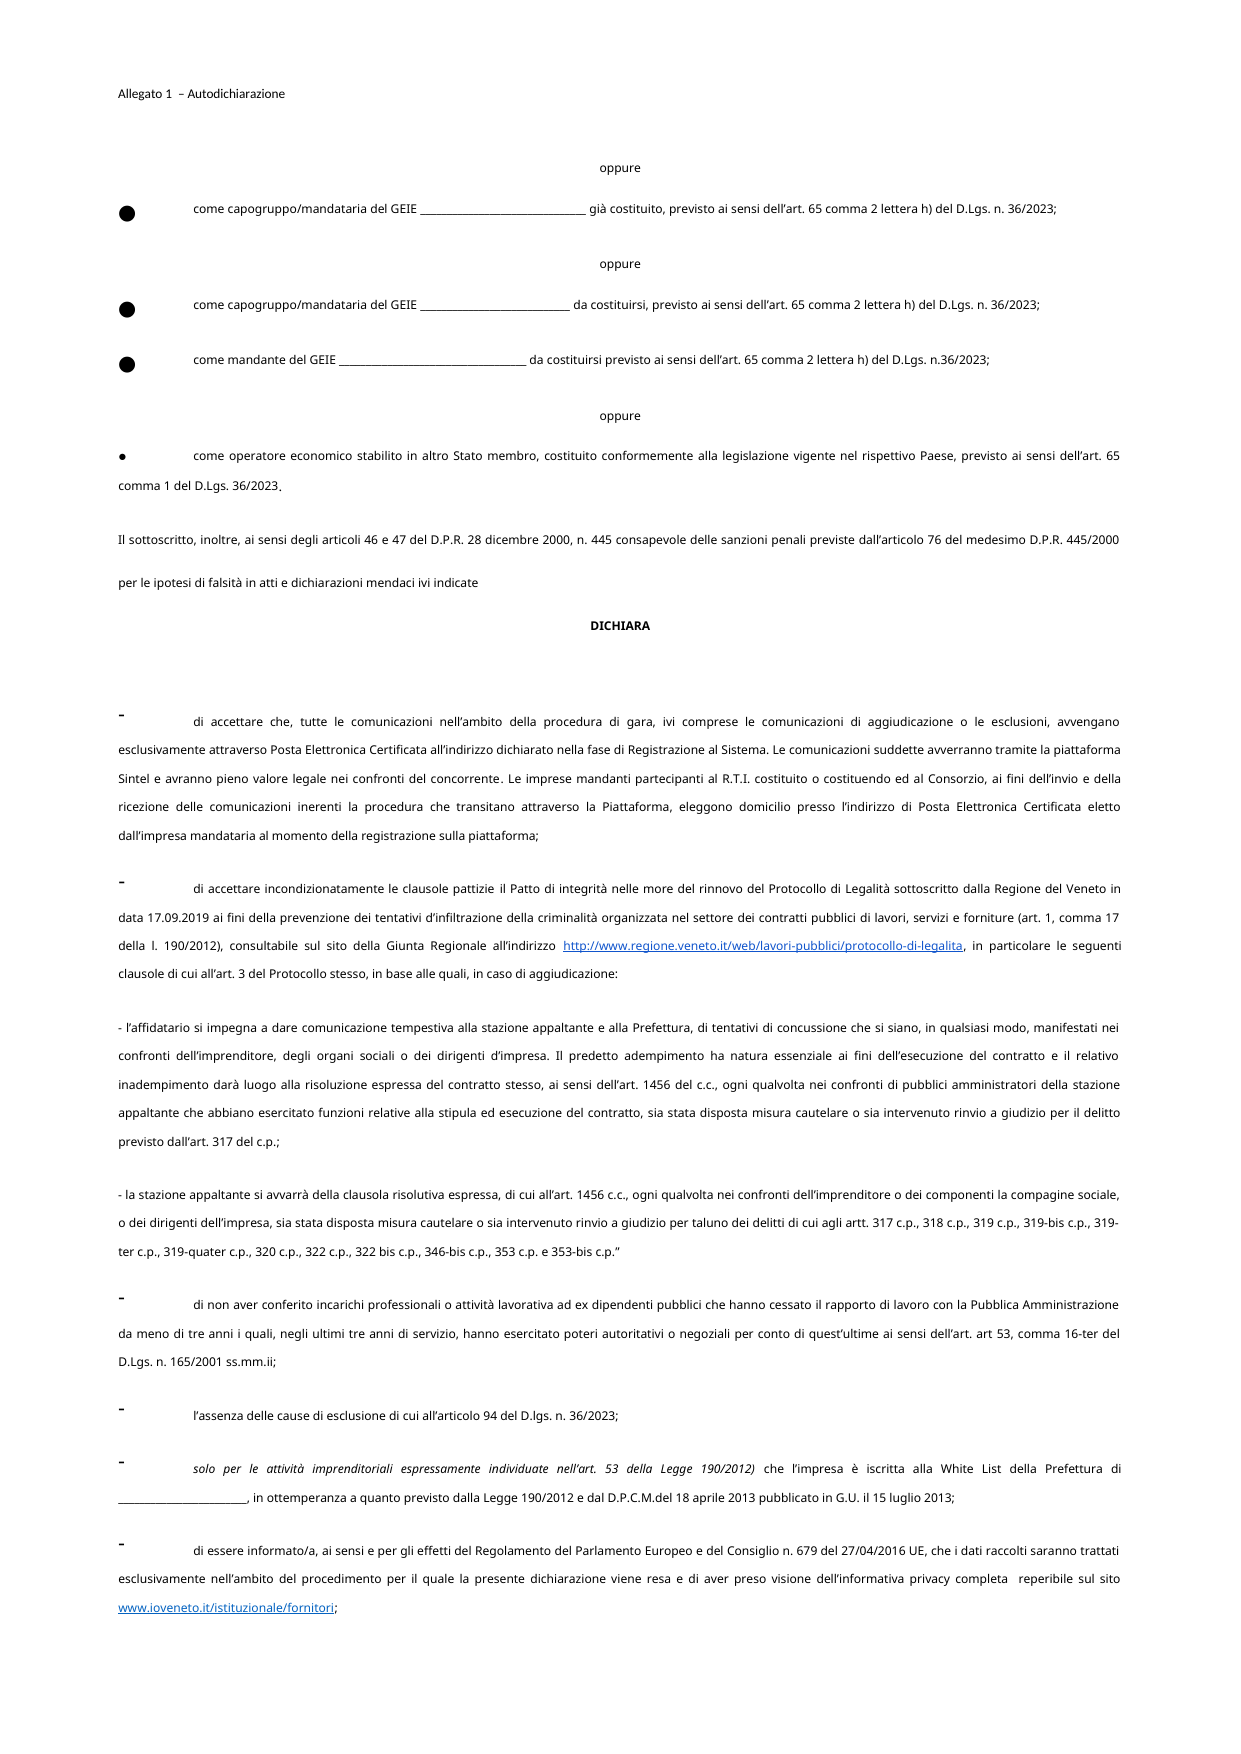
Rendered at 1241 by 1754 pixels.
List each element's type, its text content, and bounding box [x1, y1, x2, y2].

list di essere informato/a, ai sensi e per gli effetti del Regolamento del Parlamento Europeo e del Consiglio n. 679 del 27/04/2016 UE, che i dati raccolti saranno trattati esclusivamente nell’ambito del procedimento per il quale la presente dichiarazione viene resa e di aver preso visione dell’informativa privacy completa reperibile sul sito www.ioveneto.it/istituzionale/fornitori; [118, 1531, 1122, 1616]
text oppure [118, 395, 1122, 423]
list di non aver conferito incarichi professionali o attività lavorativa ad ex dipendenti pubblici che hanno cessato il rapporto di lavoro con la Pubblica Amministrazione da meno di tre anni i quali, negli ultimi tre anni di servizio, hanno esercitato poteri autoritativi o negoziali per conto di quest’ultime ai sensi dell’art. art 53, comma 16-ter del D.Lgs. n. 165/2001 ss.mm.ii; [118, 1285, 1122, 1370]
list DICHIARA [118, 605, 1122, 634]
text oppure [118, 244, 1122, 272]
list come capogruppo/mandataria del GEIE ____________________________ da costituirsi, previsto ai sensi dell’art. 65 comma 2 lettera h) del D.Lgs. n. 36/2023; [118, 285, 1122, 327]
list solo per le attività imprenditoriali espressamente individuate nell’art. 53 della Legge 190/2012) che l’impresa è iscritta alla White List della Prefettura di ________________________, in ottemperanza a quanto previsto dalla Legge 190/2012 e dal D.P.C.M.del 18 aprile 2013 pubblicato in G.U. il 15 luglio 2013; [118, 1449, 1122, 1506]
list di accettare incondizionatamente le clausole pattizie il Patto di integrità nelle more del rinnovo del Protocollo di Legalità sottoscritto dalla Regione del Veneto in data 17.09.2019 ai fini della prevenzione dei tentativi d’infiltrazione della criminalità organizzata nel settore dei contratti pubblici di lavori, servizi e forniture (art. 1, comma 17 della l. 190/2012), consultabile sul sito della Giunta Regionale all’indirizzo http://www.regione.veneto.it/web/lavori-pubblici/protocollo-di-legalita, in particolare le seguenti clausole di cui all’art. 3 del Protocollo stesso, in base alle quali, in caso di aggiudicazione: [118, 869, 1122, 982]
list di accettare che, tutte le comunicazioni nell’ambito della procedura di gara, ivi comprese le comunicazioni di aggiudicazione o le esclusioni, avvengano esclusivamente attraverso Posta Elettronica Certificata all’indirizzo dichiarato nella fase di Registrazione al Sistema. Le comunicazioni suddette avverranno tramite la piattaforma Sintel e avranno pieno valore legale nei confronti del concorrente. Le imprese mandanti partecipanti al R.T.I. costituito o costituendo ed al Consorzio, ai fini dell’invio e della ricezione delle comunicazioni inerenti la procedura che transitano attraverso la Piattaforma, eleggono domicilio presso l’indirizzo di Posta Elettronica Certificata eletto dall’impresa mandataria al momento della registrazione sulla piattaforma; [118, 702, 1122, 844]
text oppure [118, 148, 1122, 176]
text - la stazione appaltante si avvarrà della clausola risolutiva espressa, di cui all’art. 1456 c.c., ogni qualvolta nei confronti dell’imprenditore o dei componenti la compagine sociale, o dei dirigenti dell’impresa, sia stata disposta misura cautelare o sia intervenuto rinvio a giudizio per taluno dei delitti di cui agli artt. 317 c.p., 318 c.p., 319 c.p., 319-bis c.p., 319-ter c.p., 319-quater c.p., 320 c.p., 322 c.p., 322 bis c.p., 346-bis c.p., 353 c.p. e 353-bis c.p.” [118, 1175, 1122, 1260]
list come capogruppo/mandataria del GEIE _______________________________ già costituito, previsto ai sensi dell’art. 65 comma 2 lettera h) del D.Lgs. n. 36/2023; [118, 188, 1122, 231]
text Il sottoscritto, inoltre, ai sensi degli articoli 46 e 47 del D.P.R. 28 dicembre 2000, n. 445 consapevole delle sanzioni penali previste dall’articolo 76 del medesimo D.P.R. 445/2000 per le ipotesi di falsità in atti e dichiarazioni mendaci ivi indicate [118, 520, 1122, 591]
list come operatore economico stabilito in altro Stato membro, costituito conformemente alla legislazione vigente nel rispettivo Paese, previsto ai sensi dell’art. 65 comma 1 del D.Lgs. 36/2023. [118, 436, 1122, 495]
list l’assenza delle cause di esclusione di cui all’articolo 94 del D.lgs. n. 36/2023; [118, 1395, 1122, 1424]
list come mandante del GEIE ___________________________________ da costituirsi previsto ai sensi dell’art. 65 comma 2 lettera h) del D.Lgs. n.36/2023; [118, 340, 1122, 383]
text - l’affidatario si impegna a dare comunicazione tempestiva alla stazione appaltante e alla Prefettura, di tentativi di concussione che si siano, in qualsiasi modo, manifestati nei confronti dell’imprenditore, degli organi sociali o dei dirigenti d’impresa. Il predetto adempimento ha natura essenziale ai fini dell’esecuzione del contratto e il relativo inadempimento darà luogo alla risoluzione espressa del contratto stesso, ai sensi dell’art. 1456 del c.c., ogni qualvolta nei confronti di pubblici amministratori della stazione appaltante che abbiano esercitato funzioni relative alla stipula ed esecuzione del contratto, sia stata disposta misura cautelare o sia intervenuto rinvio a giudizio per il delitto previsto dall’art. 317 del c.p.; [118, 1007, 1122, 1150]
